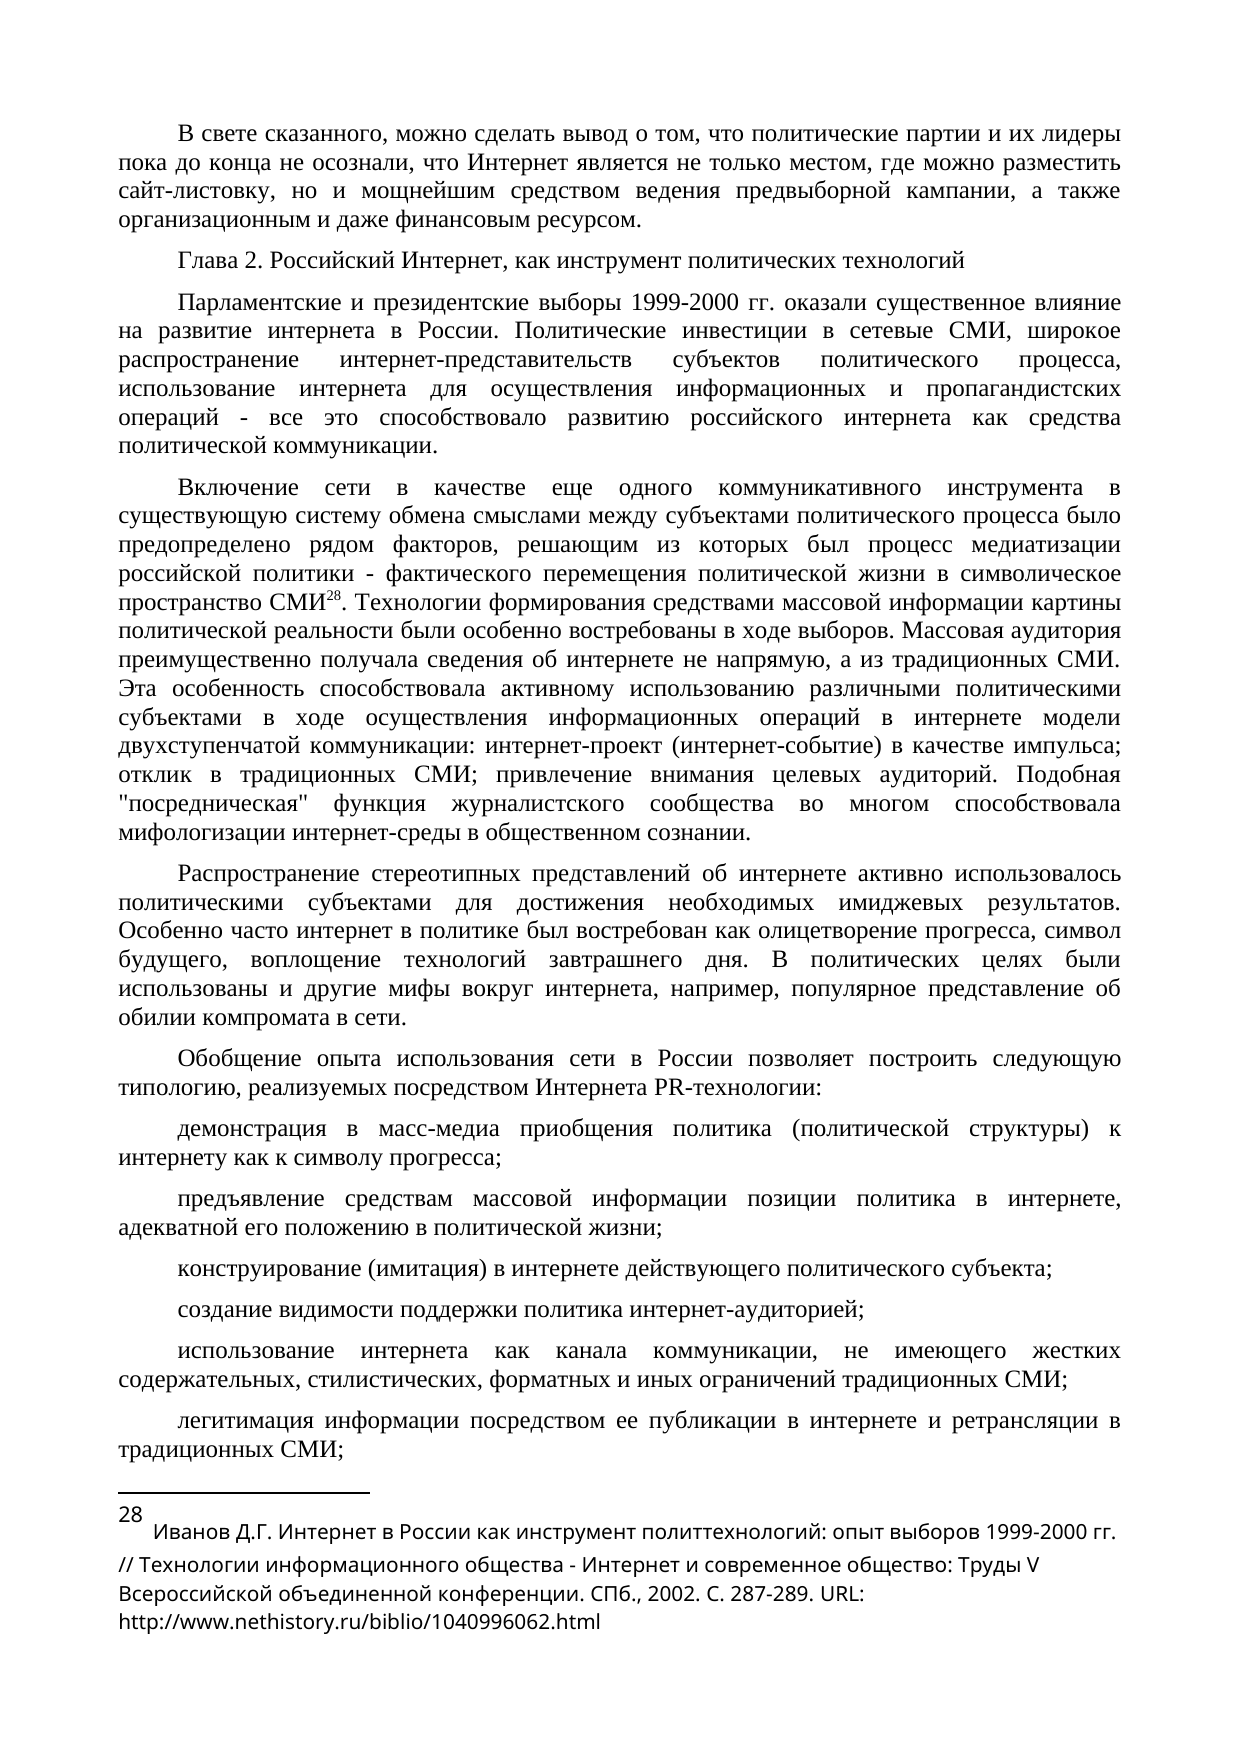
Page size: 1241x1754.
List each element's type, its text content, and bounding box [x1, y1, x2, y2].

text использование интернета как канала коммуникации, не имеющего жестких содержательных, стилистических, форматных и иных ограничений традиционных СМИ; [118, 1336, 1122, 1393]
text создание видимости поддержки политика интернет-аудиторией; [118, 1294, 1122, 1323]
text Парламентские и президентские выборы 1999-2000 гг. оказали существенное влияние на развитие интернета в России. Политические инвестиции в сетевые СМИ, широкое распространение интернет-представительств субъектов политического процесса, использование интернета для осуществления информационных и пропагандистских операций - все это способствовало развитию российского интернета как средства политической коммуникации. [118, 287, 1122, 459]
text демонстрация в масс-медиа приобщения политика (политической структуры) к интернету как к символу прогресса; [118, 1113, 1122, 1171]
text легитимация информации посредством ее публикации в интернете и ретрансляции в традиционных СМИ; [118, 1406, 1122, 1463]
text Включение сети в качестве еще одного коммуникативного инструмента в существующую систему обмена смыслами между субъектами политического процесса было предопределено рядом факторов, решающим из которых был процесс медиатизации российской политики - фактического перемещения политической жизни в символическое пространство СМИ. Технологии формирования средствами массовой информации картины политической реальности были особенно востребованы в ходе выборов. Массовая аудитория преимущественно получала сведения об интернете не напрямую, а из традиционных СМИ. Эта особенность способствовала активному использованию различными политическими субъектами в ходе осуществления информационных операций в интернете модели двухступенчатой коммуникации: интернет-проект (интернет-событие) в качестве импульса; отклик в традиционных СМИ; привлечение внимания целевых аудиторий. Подобная "посредническая" функция журналистского сообщества во многом способствовала мифологизации интернет-среды в общественном сознании. [118, 472, 1122, 846]
text предъявление средствам массовой информации позиции политика в интернете, адекватной его положению в политической жизни; [118, 1183, 1122, 1241]
text конструирование (имитация) в интернете действующего политического субъекта; [118, 1253, 1122, 1282]
text Распространение стереотипных представлений об интернете активно использовалось политическими субъектами для достижения необходимых имиджевых результатов. Особенно часто интернет в политике был востребован как олицетворение прогресса, символ будущего, воплощение технологий завтрашнего дня. В политических целях были использованы и другие мифы вокруг интернета, например, популярное представление об обилии компромата в сети. [118, 858, 1122, 1031]
text В свете сказанного, можно сделать вывод о том, что политические партии и их лидеры пока до конца не осознали, что Интернет является не только местом, где можно разместить сайт-листовку, но и мощнейшим средством ведения предвыборной кампании, а также организационным и даже финансовым ресурсом. [118, 118, 1122, 233]
text Глава 2. Российский Интернет, как инструмент политических технологий [118, 246, 1122, 274]
text Обобщение опыта использования сети в России позволяет построить следующую типологию, реализуемых посредством Интернета PR-технологии: [118, 1043, 1122, 1101]
